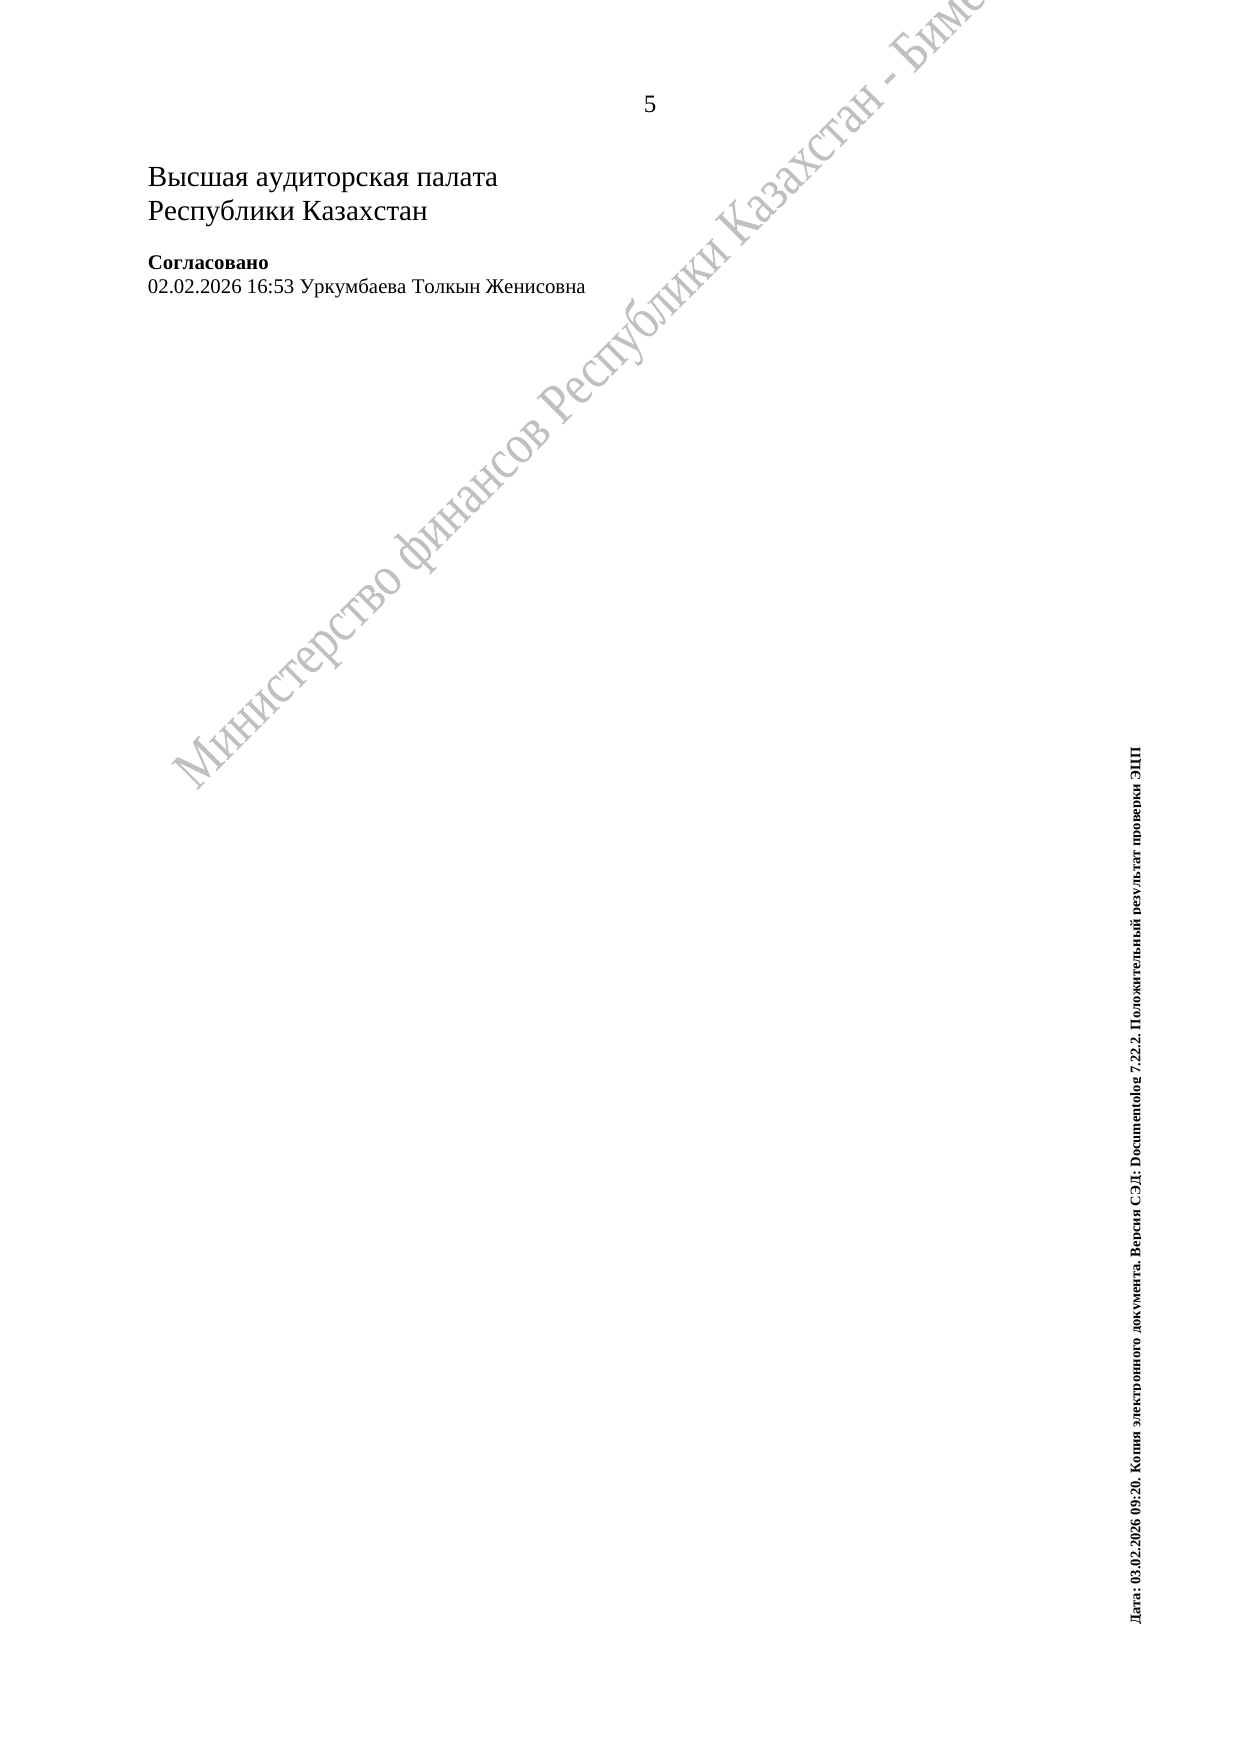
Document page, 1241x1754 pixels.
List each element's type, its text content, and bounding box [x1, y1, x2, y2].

text Высшая аудиторская палата [148, 159, 1152, 193]
text 02.02.2026 16:53 Уркумбаева Толкын Женисовна [148, 274, 1152, 298]
text Республики Казахстан [148, 193, 1152, 226]
text Согласовано [148, 250, 1152, 274]
